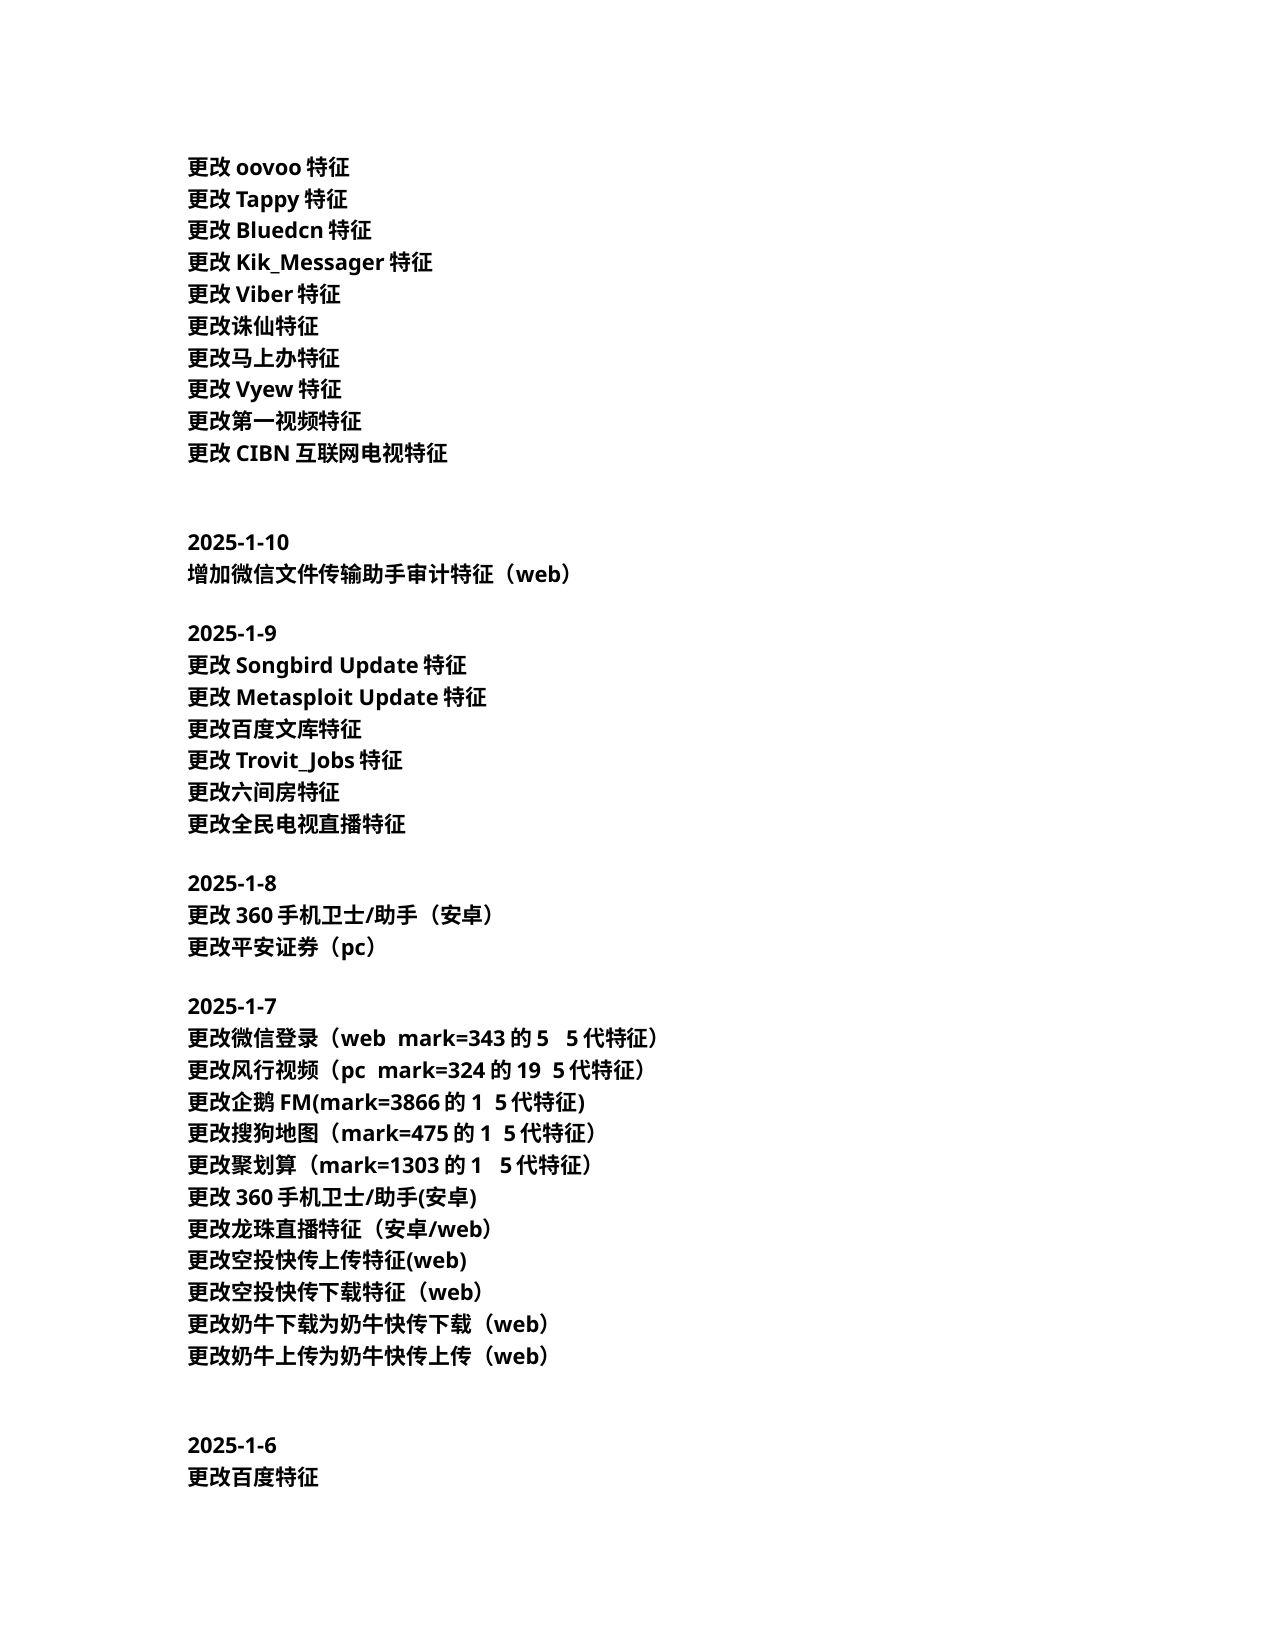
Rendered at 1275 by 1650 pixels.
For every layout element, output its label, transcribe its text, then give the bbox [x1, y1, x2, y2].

text 更改Metasploit Update特征 [187, 680, 1087, 712]
text 更改空投快传上传特征(web) [187, 1243, 1087, 1275]
text 更改oovoo特征 [187, 150, 1087, 182]
text 更改Vyew特征 [187, 372, 1087, 404]
text 更改Tappy特征 [187, 182, 1087, 213]
text 2025-1-9 [187, 618, 1087, 648]
text 更改六间房特征 [187, 775, 1087, 807]
text 更改马上办特征 [187, 341, 1087, 372]
text 更改微信登录（web mark=343的5 5代特征） [187, 1021, 1087, 1053]
text 更改360手机卫士/助手（安卓） [187, 898, 1087, 930]
text 更改Songbird Update特征 [187, 648, 1087, 680]
text 更改Bluedcn特征 [187, 213, 1087, 245]
text 更改奶牛上传为奶牛快传上传（web） [187, 1339, 1087, 1371]
text 更改Trovit_Jobs特征 [187, 743, 1087, 775]
text 更改奶牛下载为奶牛快传下载（web） [187, 1307, 1087, 1339]
text 更改龙珠直播特征（安卓/web） [187, 1212, 1087, 1243]
text 更改风行视频（pc mark=324的19 5代特征） [187, 1053, 1087, 1085]
text 2025-1-7 [187, 991, 1087, 1021]
text 更改空投快传下载特征（web） [187, 1275, 1087, 1307]
text 更改平安证券（pc） [187, 930, 1087, 962]
text 2025-1-10 [187, 527, 1087, 557]
text 更改百度特征 [187, 1460, 1087, 1492]
text 更改全民电视直播特征 [187, 807, 1087, 838]
text 更改企鹅FM(mark=3866的1 5代特征) [187, 1085, 1087, 1116]
text 更改CIBN互联网电视特征 [187, 436, 1087, 467]
text 更改360手机卫士/助手(安卓) [187, 1180, 1087, 1212]
text 更改诛仙特征 [187, 309, 1087, 341]
text 更改搜狗地图（mark=475的1 5代特征） 更改聚划算（mark=1303的1 5代特征） [187, 1116, 1087, 1180]
text 更改第一视频特征 [187, 404, 1087, 436]
text 更改Viber特征 [187, 277, 1087, 309]
text 更改百度文库特征 [187, 712, 1087, 743]
text 增加微信文件传输助手审计特征（web） [187, 557, 1087, 588]
text 2025-1-8 [187, 868, 1087, 898]
text 2025-1-6 [187, 1430, 1087, 1460]
text 更改Kik_Messager特征 [187, 245, 1087, 277]
